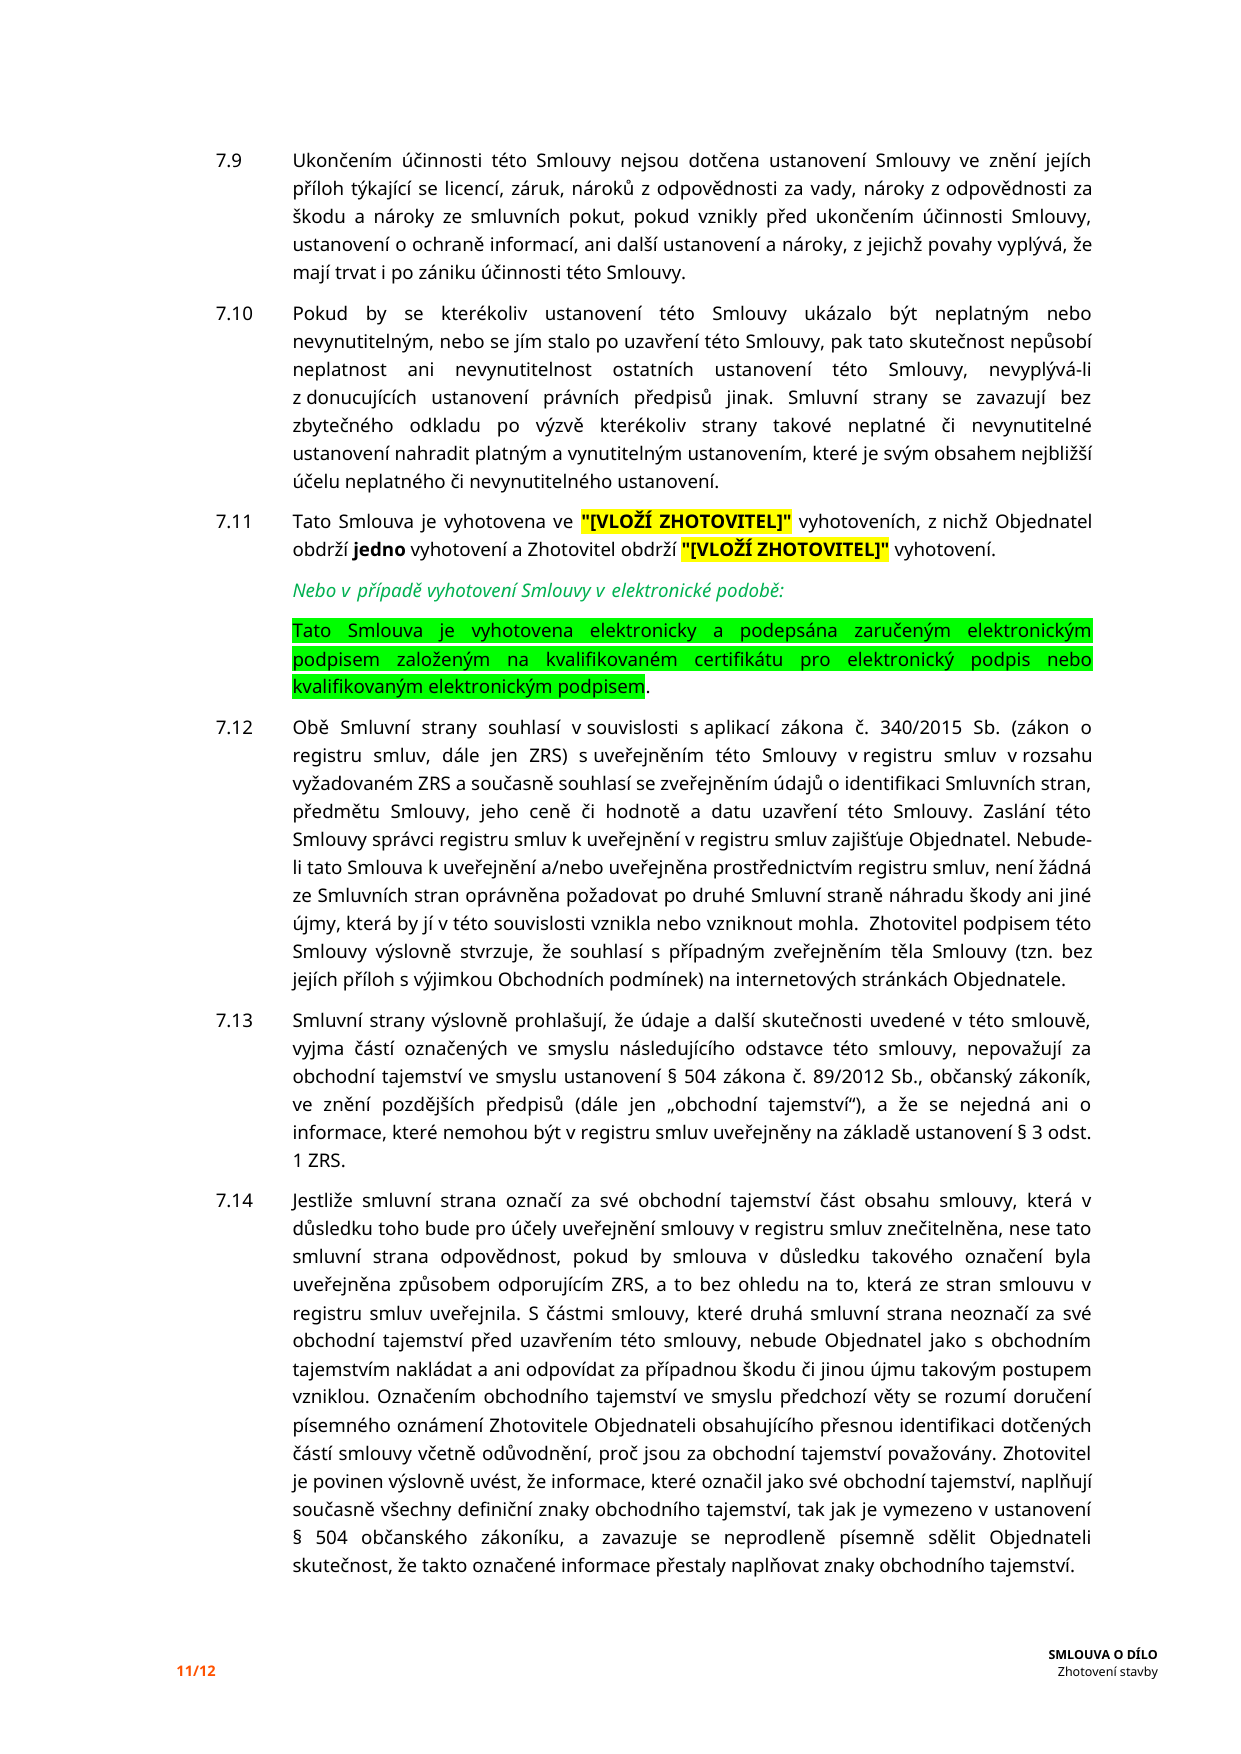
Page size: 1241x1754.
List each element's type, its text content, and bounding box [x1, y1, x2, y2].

text Ukončením účinnosti této Smlouvy nejsou dotčena ustanovení Smlouvy ve znění jejích příloh týkající se licencí, záruk, nároků z odpovědnosti za vady, nároky z odpovědnosti za škodu a nároky ze smluvních pokut, pokud vznikly před ukončením účinnosti Smlouvy, ustanovení o ochraně informací, ani další ustanovení a nároky, z jejichž povahy vyplývá, že mají trvat i po zániku účinnosti této Smlouvy. [216, 147, 1093, 285]
text Jestliže smluvní strana označí za své obchodní tajemství část obsahu smlouvy, která v důsledku toho bude pro účely uveřejnění smlouvy v registru smluv znečitelněna, nese tato smluvní strana odpovědnost, pokud by smlouva v důsledku takového označení byla uveřejněna způsobem odporujícím ZRS, a to bez ohledu na to, která ze stran smlouvu v registru smluv uveřejnila. S částmi smlouvy, které druhá smluvní strana neoznačí za své obchodní tajemství před uzavřením této smlouvy, nebude Objednatel jako s obchodním tajemstvím nakládat a ani odpovídat za případnou škodu či jinou újmu takovým postupem vzniklou. Označením obchodního tajemství ve smyslu předchozí věty se rozumí doručení písemného oznámení Zhotovitele Objednateli obsahujícího přesnou identifikaci dotčených částí smlouvy včetně odůvodnění, proč jsou za obchodní tajemství považovány. Zhotovitel je povinen výslovně uvést, že informace, které označil jako své obchodní tajemství, naplňují současně všechny definiční znaky obchodního tajemství, tak jak je vymezeno v ustanovení § 504 občanského zákoníku, a zavazuje se neprodleně písemně sdělit Objednateli skutečnost, že takto označené informace přestaly naplňovat znaky obchodního tajemství. [216, 1188, 1093, 1577]
list Tato Smlouva je vyhotovena elektronicky a podepsána zaručeným elektronickým podpisem založeným na kvalifikovaném certifikátu pro elektronický podpis nebo kvalifikovaným elektronickým podpisem. [292, 671, 1093, 699]
list Nebo v případě vyhotovení Smlouvy v elektronické podobě: [292, 577, 1093, 603]
text Tato Smlouva je vyhotovena ve "[VLOŽÍ ZHOTOVITEL]" vyhotoveních, z nichž Objednatel obdrží jedno vyhotovení a Zhotovitel obdrží "[VLOŽÍ ZHOTOVITEL]" vyhotovení. [216, 509, 1093, 562]
text Pokud by se kterékoliv ustanovení této Smlouvy ukázalo být neplatným nebo nevynutitelným, nebo se jím stalo po uzavření této Smlouvy, pak tato skutečnost nepůsobí neplatnost ani nevynutitelnost ostatních ustanovení této Smlouvy, nevyplývá-li z donucujících ustanovení právních předpisů jinak. Smluvní strany se zavazují bez zbytečného odkladu po výzvě kterékoliv strany takové neplatné či nevynutitelné ustanovení nahradit platným a vynutitelným ustanovením, které je svým obsahem nejbližší účelu neplatného či nevynutitelného ustanovení. [216, 300, 1093, 494]
text Obě Smluvní strany souhlasí v souvislosti s aplikací zákona č. 340/2015 Sb. (zákon o registru smluv, dále jen ZRS) s uveřejněním této Smlouvy v registru smluv v rozsahu vyžadovaném ZRS a současně souhlasí se zveřejněním údajů o identifikaci Smluvních stran, předmětu Smlouvy, jeho ceně či hodnotě a datu uzavření této Smlouvy. Zaslání této Smlouvy správci registru smluv k uveřejnění v registru smluv zajišťuje Objednatel. Nebude-li tato Smlouva k uveřejnění a/nebo uveřejněna prostřednictvím registru smluv, není žádná ze Smluvních stran oprávněna požadovat po druhé Smluvní straně náhradu škody ani jiné újmy, která by jí v této souvislosti vznikla nebo vzniknout mohla. Zhotovitel podpisem této Smlouvy výslovně stvrzuje, že souhlasí s případným zveřejněním těla Smlouvy (tzn. bez jejích příloh s výjimkou Obchodních podmínek) na internetových stránkách Objednatele. [216, 714, 1093, 992]
text Smluvní strany výslovně prohlašují, že údaje a další skutečnosti uvedené v této smlouvě, vyjma částí označených ve smyslu následujícího odstavce této smlouvy, nepovažují za obchodní tajemství ve smyslu ustanovení § 504 zákona č. 89/2012 Sb., občanský zákoník, ve znění pozdějších předpisů (dále jen „obchodní tajemství“), a že se nejedná ani o informace, které nemohou být v registru smluv uveřejněny na základě ustanovení § 3 odst. 1 ZRS. [216, 1007, 1093, 1173]
